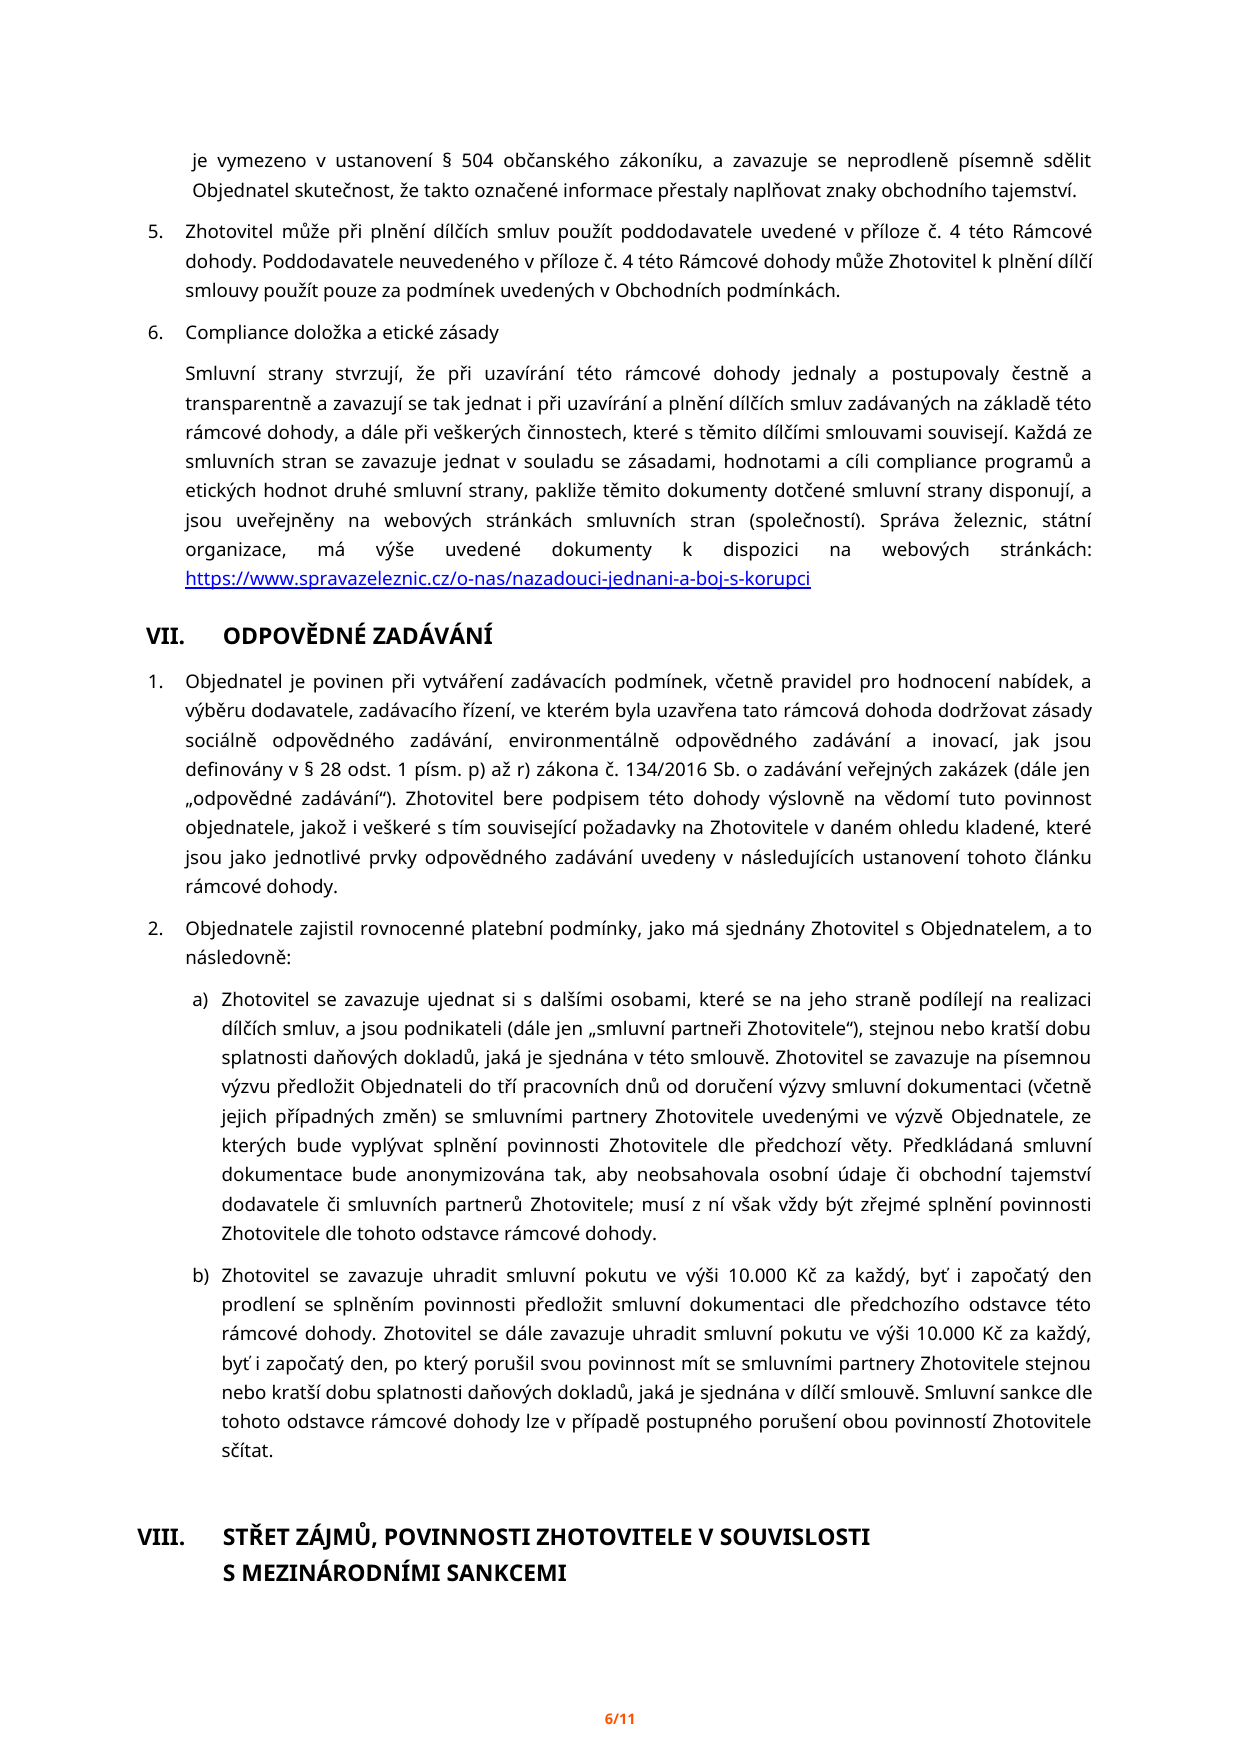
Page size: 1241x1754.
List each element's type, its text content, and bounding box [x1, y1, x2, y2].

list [148, 148, 1093, 202]
list Zhotovitel může při plnění dílčích smluv použít poddodavatele uvedené v příloze č. 4 této Rámcové dohody. Poddodavatele neuvedeného v příloze č. 4 této Rámcové dohody může Zhotovitel k plnění dílčí smlouvy použít pouze za podmínek uvedených v Obchodních podmínkách. [148, 219, 1093, 303]
list Compliance doložka a etické zásady [148, 319, 1093, 344]
list Smluvní strany stvrzují, že při uzavírání této rámcové dohody jednaly a postupovaly čestně a transparentně a zavazují se tak jednat i při uzavírání a plnění dílčích smluv zadávaných na základě této rámcové dohody, a dále při veškerých činnostech, které s těmito dílčími smlouvami souvisejí. Každá ze smluvních stran se zavazuje jednat v souladu se zásadami, hodnotami a cíli compliance programů a etických hodnot druhé smluvní strany, pakliže těmito dokumenty dotčené smluvní strany disponují, a jsou uveřejněny na webových stránkách smluvních stran (společností). Správa železnic, státní organizace, má výše uvedené dokumenty k dispozici na webových stránkách: https://www.spravazeleznic.cz/o-nas/nazadouci-jednani-a-boj-s-korupci [185, 361, 1093, 591]
list STŘET ZÁJMŮ, POVINNOSTI ZHOTOVITELE V SOUVISLOSTI S MEZINÁRODNÍMI SANKCEMI [185, 1521, 1093, 1588]
text a) Zhotovitel se zavazuje ujednat si s dalšími osobami, které se na jeho straně podílejí na realizaci dílčích smluv, a jsou podnikateli (dále jen „smluvní partneři Zhotovitele“), stejnou nebo kratší dobu splatnosti daňových dokladů, jaká je sjednána v této smlouvě. Zhotovitel se zavazuje na písemnou výzvu předložit Objednateli do tří pracovních dnů od doručení výzvy smluvní dokumentaci (včetně jejich případných změn) se smluvními partnery Zhotovitele uvedenými ve výzvě Objednatele, ze kterých bude vyplývat splnění povinnosti Zhotovitele dle předchozí věty. Předkládaná smluvní dokumentace bude anonymizována tak, aby neobsahovala osobní údaje či obchodní tajemství dodavatele či smluvních partnerů Zhotovitele; musí z ní však vždy být zřejmé splnění povinnosti Zhotovitele dle tohoto odstavce rámcové dohody. [192, 986, 1093, 1246]
list Objednatele zajistil rovnocenné platební podmínky, jako má sjednány Zhotovitel s Objednatelem, a to následovně: [148, 915, 1093, 970]
list Objednatel je povinen při vytváření zadávacích podmínek, včetně pravidel pro hodnocení nabídek, a výběru dodavatele, zadávacího řízení, ve kterém byla uzavřena tato rámcová dohoda dodržovat zásady sociálně odpovědného zadávání, environmentálně odpovědného zadávání a inovací, jak jsou definovány v § 28 odst. 1 písm. p) až r) zákona č. 134/2016 Sb. o zadávání veřejných zakázek (dále jen „odpovědné zadávání“). Zhotovitel bere podpisem této dohody výslovně na vědomí tuto povinnost objednatele, jakož i veškeré s tím související požadavky na Zhotovitele v daném ohledu kladené, které jsou jako jednotlivé prvky odpovědného zadávání uvedeny v následujících ustanovení tohoto článku rámcové dohody. [148, 668, 1093, 899]
text b) Zhotovitel se zavazuje uhradit smluvní pokutu ve výši 10.000 Kč za každý, byť i započatý den prodlení se splněním povinnosti předložit smluvní dokumentaci dle předchozího odstavce této rámcové dohody. Zhotovitel se dále zavazuje uhradit smluvní pokutu ve výši 10.000 Kč za každý, byť i započatý den, po který porušil svou povinnost mít se smluvními partnery Zhotovitele stejnou nebo kratší dobu splatnosti daňových dokladů, jaká je sjednána v dílčí smlouvě. Smluvní sankce dle tohoto odstavce rámcové dohody lze v případě postupného porušení obou povinností Zhotovitele sčítat. [192, 1262, 1093, 1463]
list ODPOVĚDNÉ ZADÁVÁNÍ [185, 620, 1093, 651]
